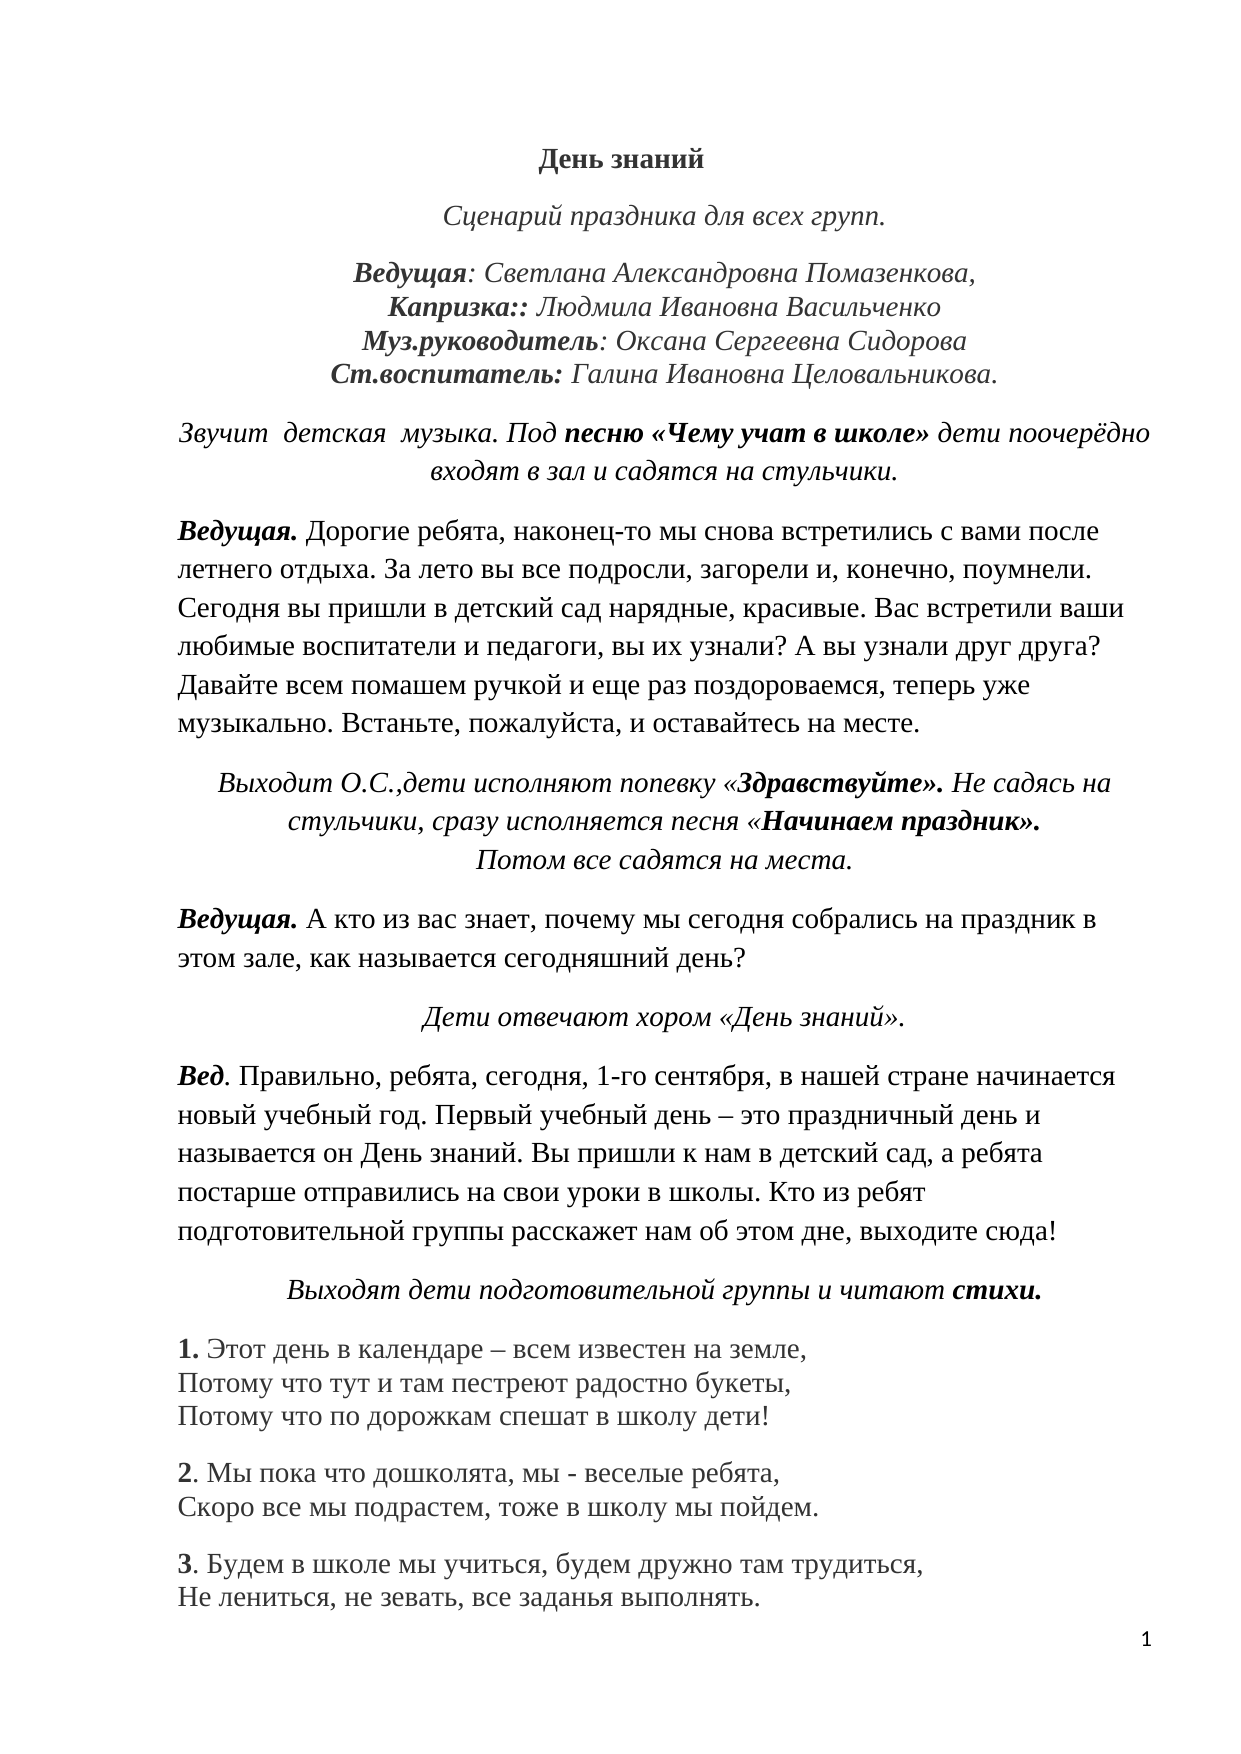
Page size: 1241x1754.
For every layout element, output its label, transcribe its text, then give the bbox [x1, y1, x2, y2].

text 1. Этот день в календаре – всем известен на земле, Потому что тут и там пестреют радостно букеты, Потому что по дорожкам спешат в школу дети! [177, 1331, 1152, 1432]
text Ведущая. Дорогие ребята, наконец-то мы снова встретились с вами после летнего отдыха. За лето вы все подросли, загорели и, конечно, поумнели. Сегодня вы пришли в детский сад нарядные, красивые. Вас встретили ваши любимые воспитатели и педагоги, вы их узнали? А вы узнали друг друга? Давайте всем помашем ручкой и еще раз поздороваемся, теперь уже музыкально. Встаньте, пожалуйста, и оставайтесь на месте. [177, 513, 1152, 739]
text Сценарий праздника для всех групп. [177, 198, 1152, 232]
text 2. Мы пока что дошколята, мы - веселые ребята, Скоро все мы подрастем, тоже в школу мы пойдем. [177, 1455, 1152, 1522]
text Дети отвечают хором «День знаний». [177, 999, 1152, 1033]
text Ведущая. А кто из вас знает, почему мы сегодня собрались на праздник в этом зале, как называется сегодняшний день? [177, 901, 1152, 973]
text Вед. Правильно, ребята, сегодня, 1-го сентября, в нашей стране начинается новый учебный год. Первый учебный день – это праздничный день и называется он День знаний. Вы пришли к нам в детский сад, а ребята постарше отправились на свои уроки в школы. Кто из ребят подготовительной группы расскажет нам об этом дне, выходите сюда! [177, 1058, 1152, 1246]
text Ведущая: Светлана Александровна Помазенкова, Капризка:: Людмила Ивановна Васильченко Муз.руководитель: Оксана Сергеевна Сидорова Ст.воспитатель: Галина Ивановна Целовальникова. [177, 256, 1152, 390]
text Выходит О.С.,дети исполняют попевку «Здравствуйте». Не садясь на стульчики, сразу исполняется песня «Начинаем праздник». Потом все садятся на места. [177, 765, 1152, 875]
text Выходят дети подготовительной группы и читают стихи. [177, 1272, 1152, 1306]
text Звучит детская музыка. Под песню «Чему учат в школе» дети поочерёдно входят в зал и садятся на стульчики. [177, 415, 1152, 487]
text 3. Будем в школе мы учиться, будем дружно там трудиться, Не лениться, не зевать, все заданья выполнять. [177, 1546, 1152, 1613]
text День знаний [177, 142, 1152, 175]
